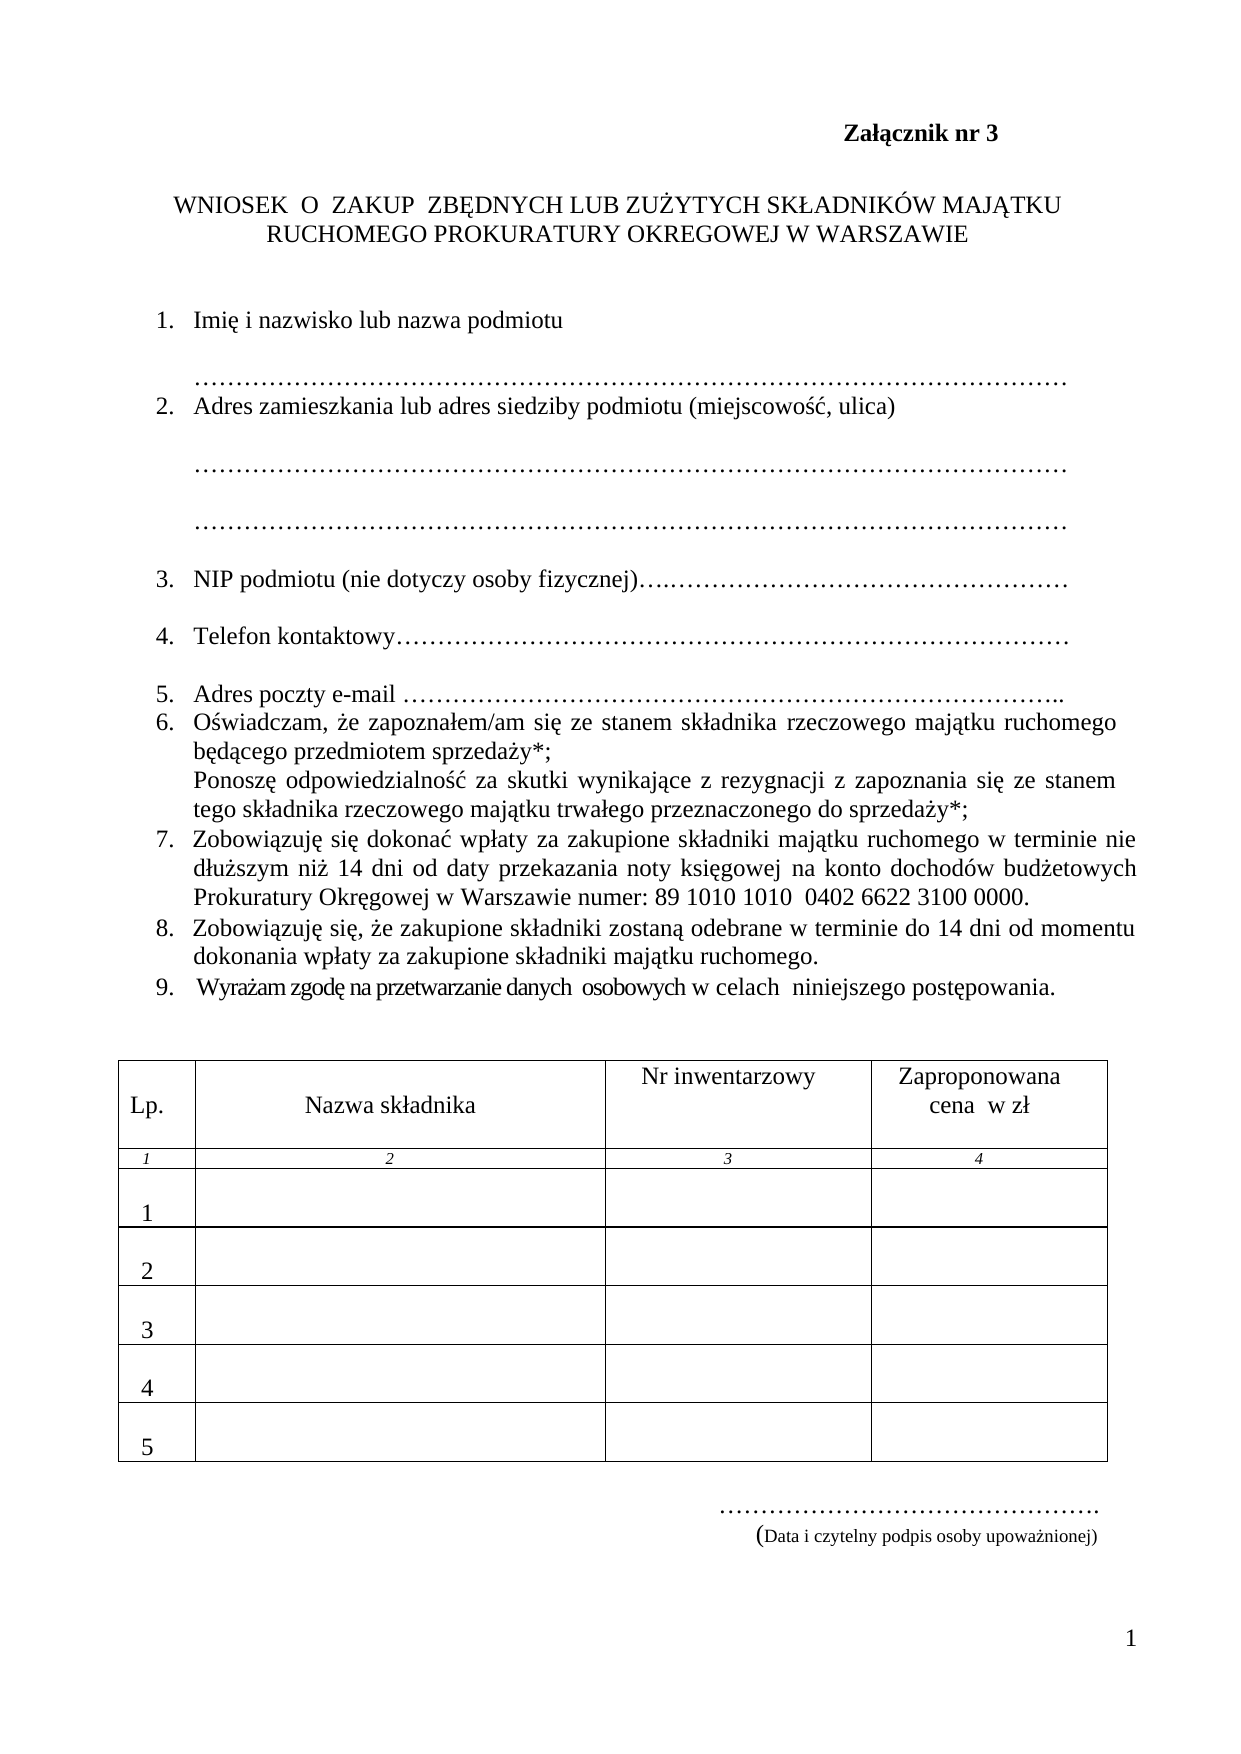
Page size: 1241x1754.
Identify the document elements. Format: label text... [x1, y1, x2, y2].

list Zobowiązuję się dokonać wpłaty za zakupione składniki majątku ruchomego w terminie nie dłuższym niż 14 dni od daty przekazania noty księgowej na konto dochodów budżetowych Prokuratury Okręgowej w Warszawie numer: 89 1010 1010 0402 6622 3100 0000. [156, 824, 1137, 911]
list Imię i nazwisko lub nazwa podmiotu [156, 305, 1117, 334]
table_cell [872, 1169, 1107, 1226]
table_cell [606, 1169, 871, 1226]
list NIP podmiotu (nie dotyczy osoby fizycznej)….………………………………………… [156, 564, 1117, 592]
table_cell [606, 1345, 871, 1402]
list Adres poczty e-mail …………………………………………………………………….. [156, 679, 1117, 707]
table_cell [196, 1228, 605, 1285]
table_cell 3 [119, 1286, 195, 1343]
table_cell [196, 1286, 605, 1343]
list Telefon kontaktowy……………………………………………………………………… [156, 621, 1117, 650]
table_cell 3 [606, 1149, 871, 1168]
table_cell 4 [119, 1345, 195, 1402]
list Adres zamieszkania lub adres siedziby podmiotu (miejscowość, ulica) [156, 391, 1117, 420]
table_cell [606, 1228, 871, 1285]
table_cell [606, 1403, 871, 1461]
table_cell 2 [196, 1149, 605, 1168]
table_header Nazwa składnika [196, 1061, 605, 1148]
text ………………………………………. [118, 1490, 1117, 1519]
text …………………………………………………………………………………………… [193, 362, 1117, 391]
table_cell [872, 1345, 1107, 1402]
text WNIOSEK O ZAKUP ZBĘDNYCH LUB ZUŻYTYCH SKŁADNIKÓW MAJĄTKU RUCHOMEGO PROKURATURY OKREGOWEJ W WARSZAWIE [118, 190, 1117, 247]
table_header Nr inwentarzowy [606, 1061, 871, 1148]
table_cell [196, 1169, 605, 1226]
table_cell [872, 1286, 1107, 1343]
table_cell 4 [872, 1149, 1107, 1168]
text (Data i czytelny podpis osoby upoważnionej) [118, 1519, 1117, 1548]
table_cell [196, 1403, 605, 1461]
table_header Zaproponowana cena w zł [872, 1061, 1107, 1148]
list Oświadczam, że zapoznałem/am się ze stanem składnika rzeczowego majątku ruchomego będącego przedmiotem sprzedaży*; [156, 707, 1117, 765]
table_cell [606, 1286, 871, 1343]
text Załącznik nr 3 [118, 118, 1137, 147]
text Ponoszę odpowiedzialność za skutki wynikające z rezygnacji z zapoznania się ze stanem tego składnika rzeczowego majątku trwałego przeznaczonego do sprzedaży*; [193, 765, 1117, 822]
list Wyrażam zgodę na przetwarzanie danych osobowych w celach niniejszego postępowania. [156, 972, 1137, 1001]
table_cell [196, 1345, 605, 1402]
table_cell [872, 1228, 1107, 1285]
table_cell 2 [119, 1228, 195, 1285]
table_cell 1 [119, 1169, 195, 1226]
table_cell 1 [119, 1149, 195, 1168]
list Zobowiązuję się, że zakupione składniki zostaną odebrane w terminie do 14 dni od momentu dokonania wpłaty za zakupione składniki majątku ruchomego. [156, 913, 1137, 970]
text …………………………………………………………………………………………… [193, 506, 1117, 535]
table_cell 5 [119, 1403, 195, 1461]
text …………………………………………………………………………………………… [193, 449, 1117, 477]
table_cell [872, 1403, 1107, 1461]
table_header Lp. [119, 1061, 195, 1148]
